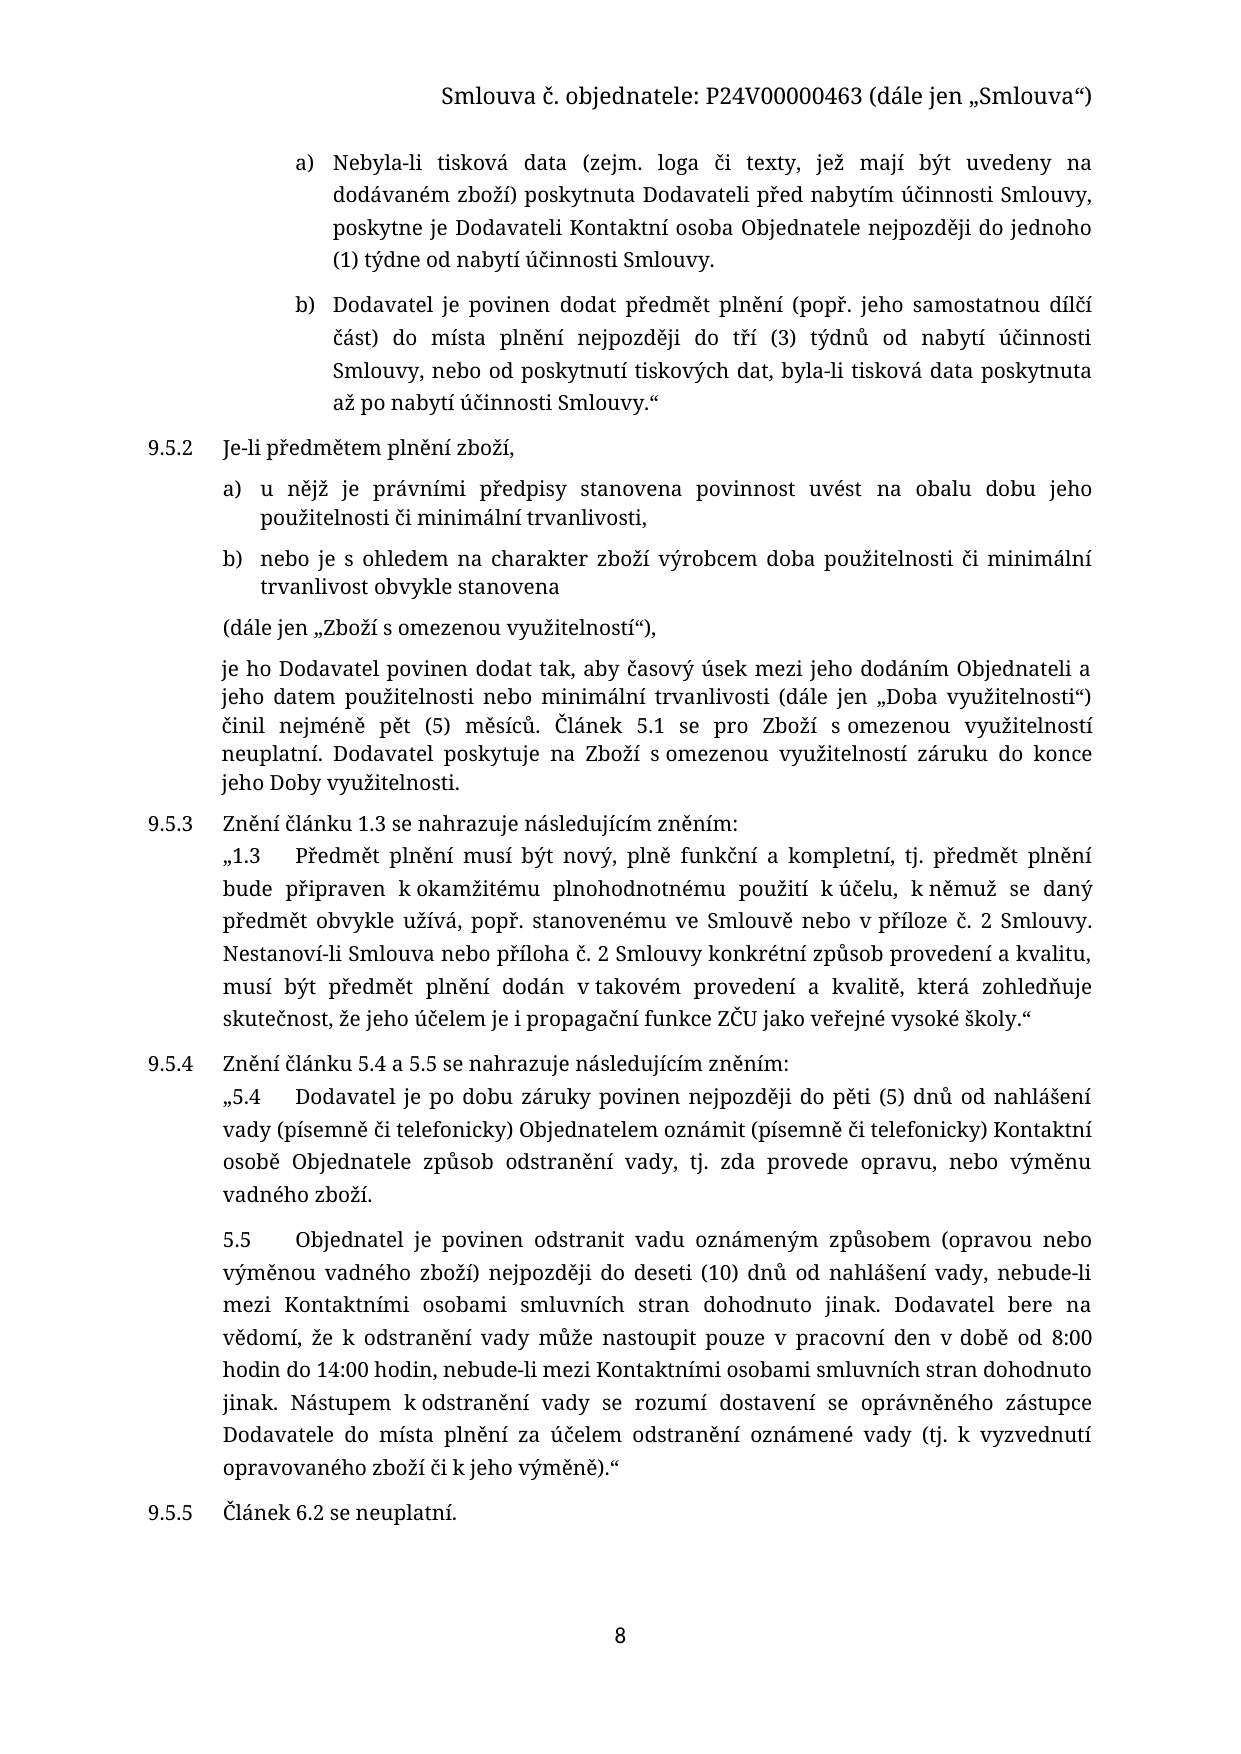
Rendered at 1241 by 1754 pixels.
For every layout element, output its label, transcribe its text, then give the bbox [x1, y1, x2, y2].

list Nebyla-li tisková data (zejm. loga či texty, jež mají být uvedeny na dodávaném zboží) poskytnuta Dodavateli před nabytím účinnosti Smlouvy, poskytne je Dodavateli Kontaktní osoba Objednatele nejpozději do jednoho (1) týdne od nabytí účinnosti Smlouvy. [295, 148, 1093, 274]
text (dále jen „Zboží s omezenou využitelností“), [223, 613, 1093, 642]
text je ho Dodavatel povinen dodat tak, aby časový úsek mezi jeho dodáním Objednateli a jeho datem použitelnosti nebo minimální trvanlivosti (dále jen „Doba využitelnosti“) činil nejméně pět (5) měsíců. Článek 5.1 se pro Zboží s omezenou využitelností neuplatní. Dodavatel poskytuje na Zboží s omezenou využitelností záruku do konce jeho Doby využitelnosti. [221, 654, 1093, 796]
list u nějž je právními předpisy stanovena povinnost uvést na obalu dobu jeho použitelnosti či minimální trvanlivosti, [223, 474, 1093, 531]
list Je-li předmětem plnění zboží, [148, 433, 1093, 462]
list nebo je s ohledem na charakter zboží výrobcem doba použitelnosti či minimální trvanlivost obvykle stanovena [223, 544, 1093, 601]
list Dodavatel je povinen dodat předmět plnění (popř. jeho samostatnou dílčí část) do místa plnění nejpozději do tří (3) týdnů od nabytí účinnosti Smlouvy, nebo od poskytnutí tiskových dat, byla-li tisková data poskytnuta až po nabytí účinnosti Smlouvy.“ [295, 291, 1093, 417]
list 5.5 Objednatel je povinen odstranit vadu oznámeným způsobem (opravou nebo výměnou vadného zboží) nejpozději do deseti (10) dnů od nahlášení vady, nebude-li mezi Kontaktními osobami smluvních stran dohodnuto jinak. Dodavatel bere na vědomí, že k odstranění vady může nastoupit pouze v pracovní den v době od 8:00 hodin do 14:00 hodin, nebude-li mezi Kontaktními osobami smluvních stran dohodnuto jinak. Nástupem k odstranění vady se rozumí dostavení se oprávněného zástupce Dodavatele do místa plnění za účelem odstranění oznámené vady (tj. k vyzvednutí opravovaného zboží či k jeho výměně).“ [223, 1225, 1093, 1482]
list Článek 6.2 se neuplatní. [148, 1498, 1093, 1527]
list Znění článku 5.4 a 5.5 se nahrazuje následujícím zněním: [148, 1049, 1093, 1078]
list Znění článku 1.3 se nahrazuje následujícím zněním: [148, 809, 1093, 837]
list „1.3 Předmět plnění musí být nový, plně funkční a kompletní, tj. předmět plnění bude připraven k okamžitému plnohodnotnému použití k účelu, k němuž se daný předmět obvykle užívá, popř. stanovenému ve Smlouvě nebo v příloze č. 2 Smlouvy. Nestanoví-li Smlouva nebo příloha č. 2 Smlouvy konkrétní způsob provedení a kvalitu, musí být předmět plnění dodán v takovém provedení a kvalitě, která zohledňuje skutečnost, že jeho účelem je i propagační funkce ZČU jako veřejné vysoké školy.“ [223, 841, 1093, 1033]
list „5.4 Dodavatel je po dobu záruky povinen nejpozději do pěti (5) dnů od nahlášení vady (písemně či telefonicky) Objednatelem oznámit (písemně či telefonicky) Kontaktní osobě Objednatele způsob odstranění vady, tj. zda provede opravu, nebo výměnu vadného zboží. [223, 1082, 1093, 1208]
